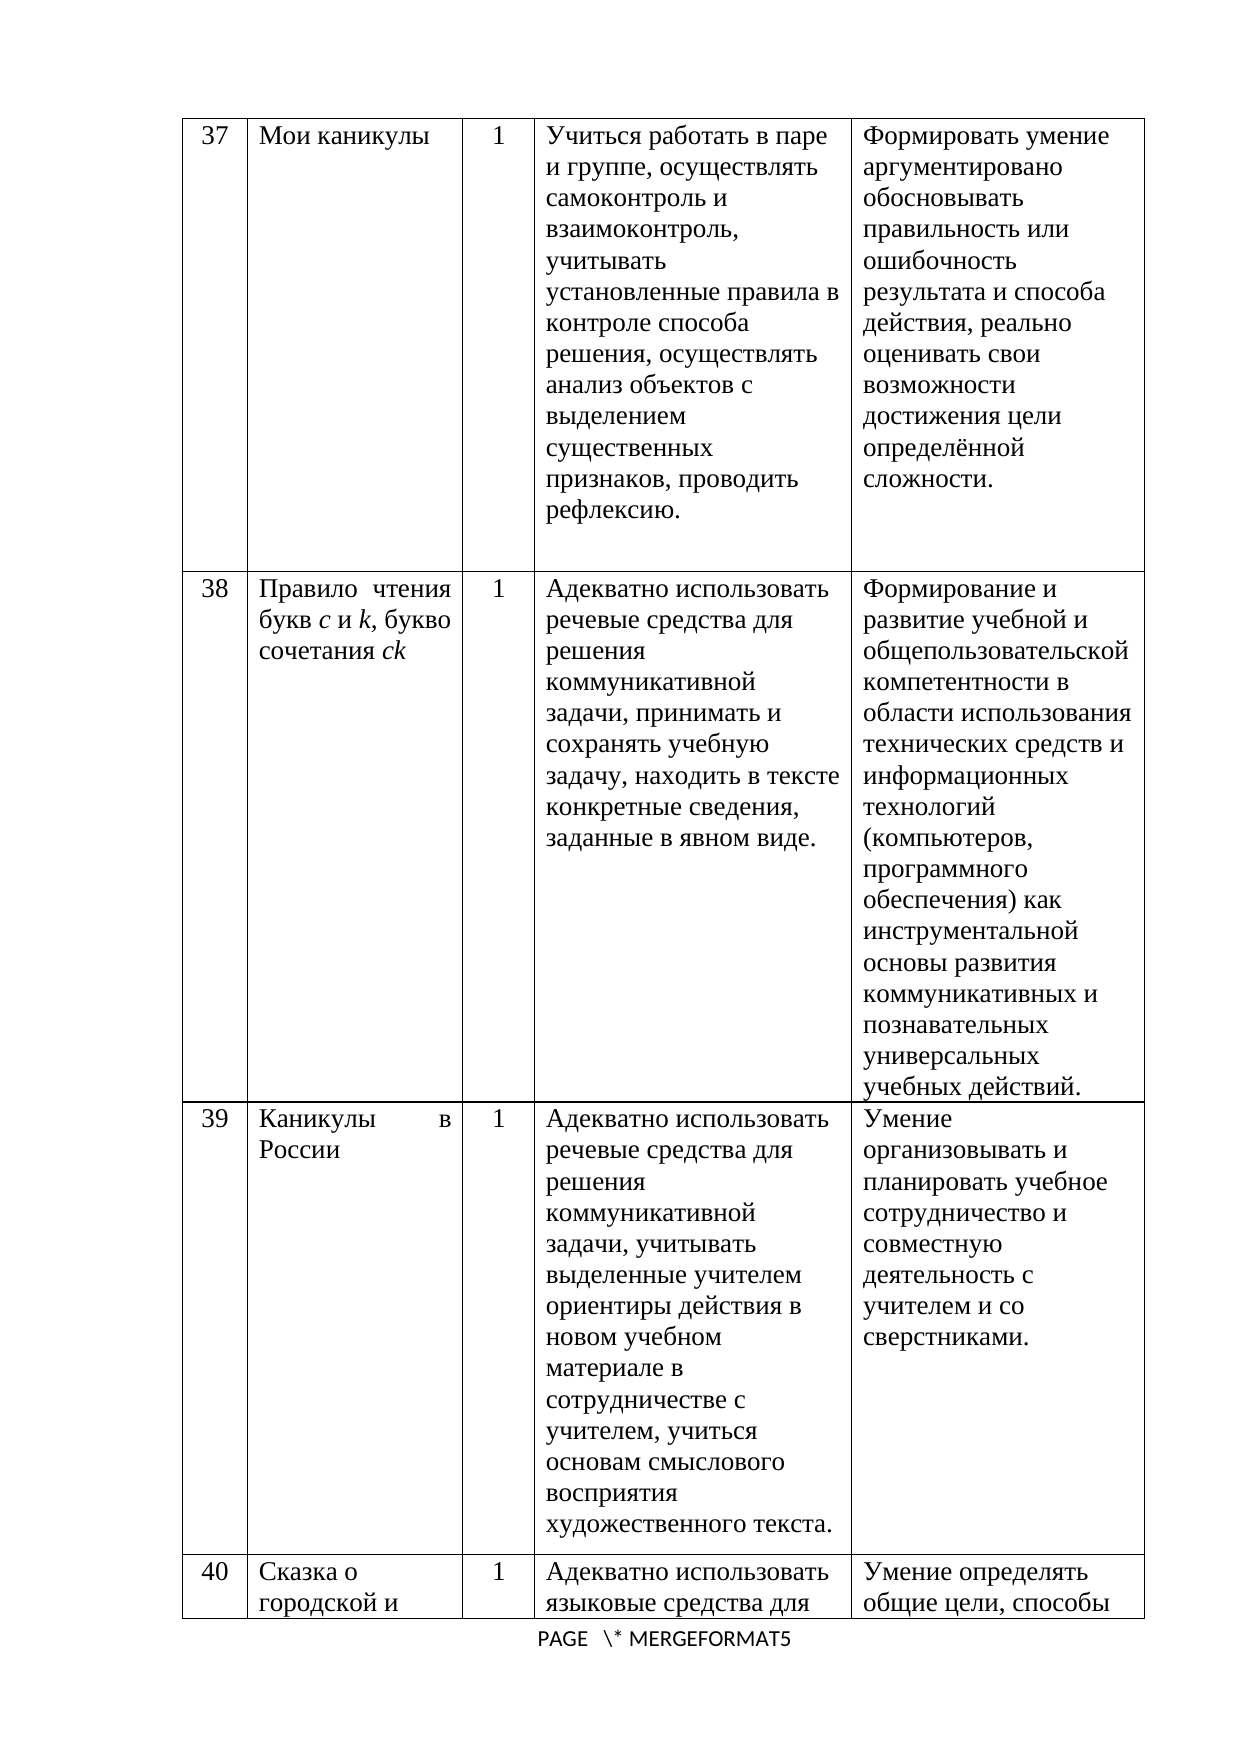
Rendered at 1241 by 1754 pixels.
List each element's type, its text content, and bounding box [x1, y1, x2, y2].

table_cell Формирование и развитие учебной и общепользовательской компетентности в области использования технических средств и информационных технологий (компьютеров, программного обеспечения) как инструментальной основы развития коммуникативных и познавательных универсальных учебных действий. [852, 572, 1144, 1101]
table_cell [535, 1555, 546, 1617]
table_cell Умение организовывать и планировать учебное сотрудничество и совместную деятельность с учителем и со сверстниками. [852, 1103, 1144, 1554]
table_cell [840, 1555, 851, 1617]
table_cell Учиться работать в паре и группе, осуществлять самоконтроль и взаимоконтроль, учитывать установленные правила в контроле способа решения, осуществлять анализ объектов с выделением существенных признаков, проводить рефлексию. [535, 119, 851, 571]
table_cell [852, 1555, 1144, 1617]
table_cell Каникулы в России [248, 1103, 462, 1554]
table_cell 38 [183, 572, 247, 1101]
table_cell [248, 1555, 462, 1617]
table_cell Адекватно использовать речевые средства для решения коммуникативной задачи, принимать и сохранять учебную задачу, находить в тексте конкретные сведения, заданные в явном виде. [535, 572, 851, 1101]
table_cell Мои каникулы [248, 119, 462, 571]
table_cell Адекватно использовать речевые средства для решения коммуникативной задачи, учитывать выделенные учителем ориентиры действия в новом учебном материале в сотрудничестве с учителем, учиться основам смыслового восприятия художественного текста. [535, 1103, 851, 1554]
table_cell 37 [183, 119, 247, 571]
table_cell 39 [183, 1103, 247, 1554]
table_cell 1 [463, 1103, 534, 1554]
table_cell Правило чтения букв с и k, буквосочетания ck [248, 572, 462, 1101]
table_cell 1 [463, 119, 534, 571]
table_cell 1 [463, 1555, 534, 1617]
table_cell 40 [183, 1555, 247, 1617]
table_cell 1 [463, 572, 534, 1101]
table_cell Формировать умение аргументировано обосновывать правильность или ошибочность результата и способа действия, реально оценивать свои возможности достижения цели определённой сложности. [852, 119, 1144, 571]
